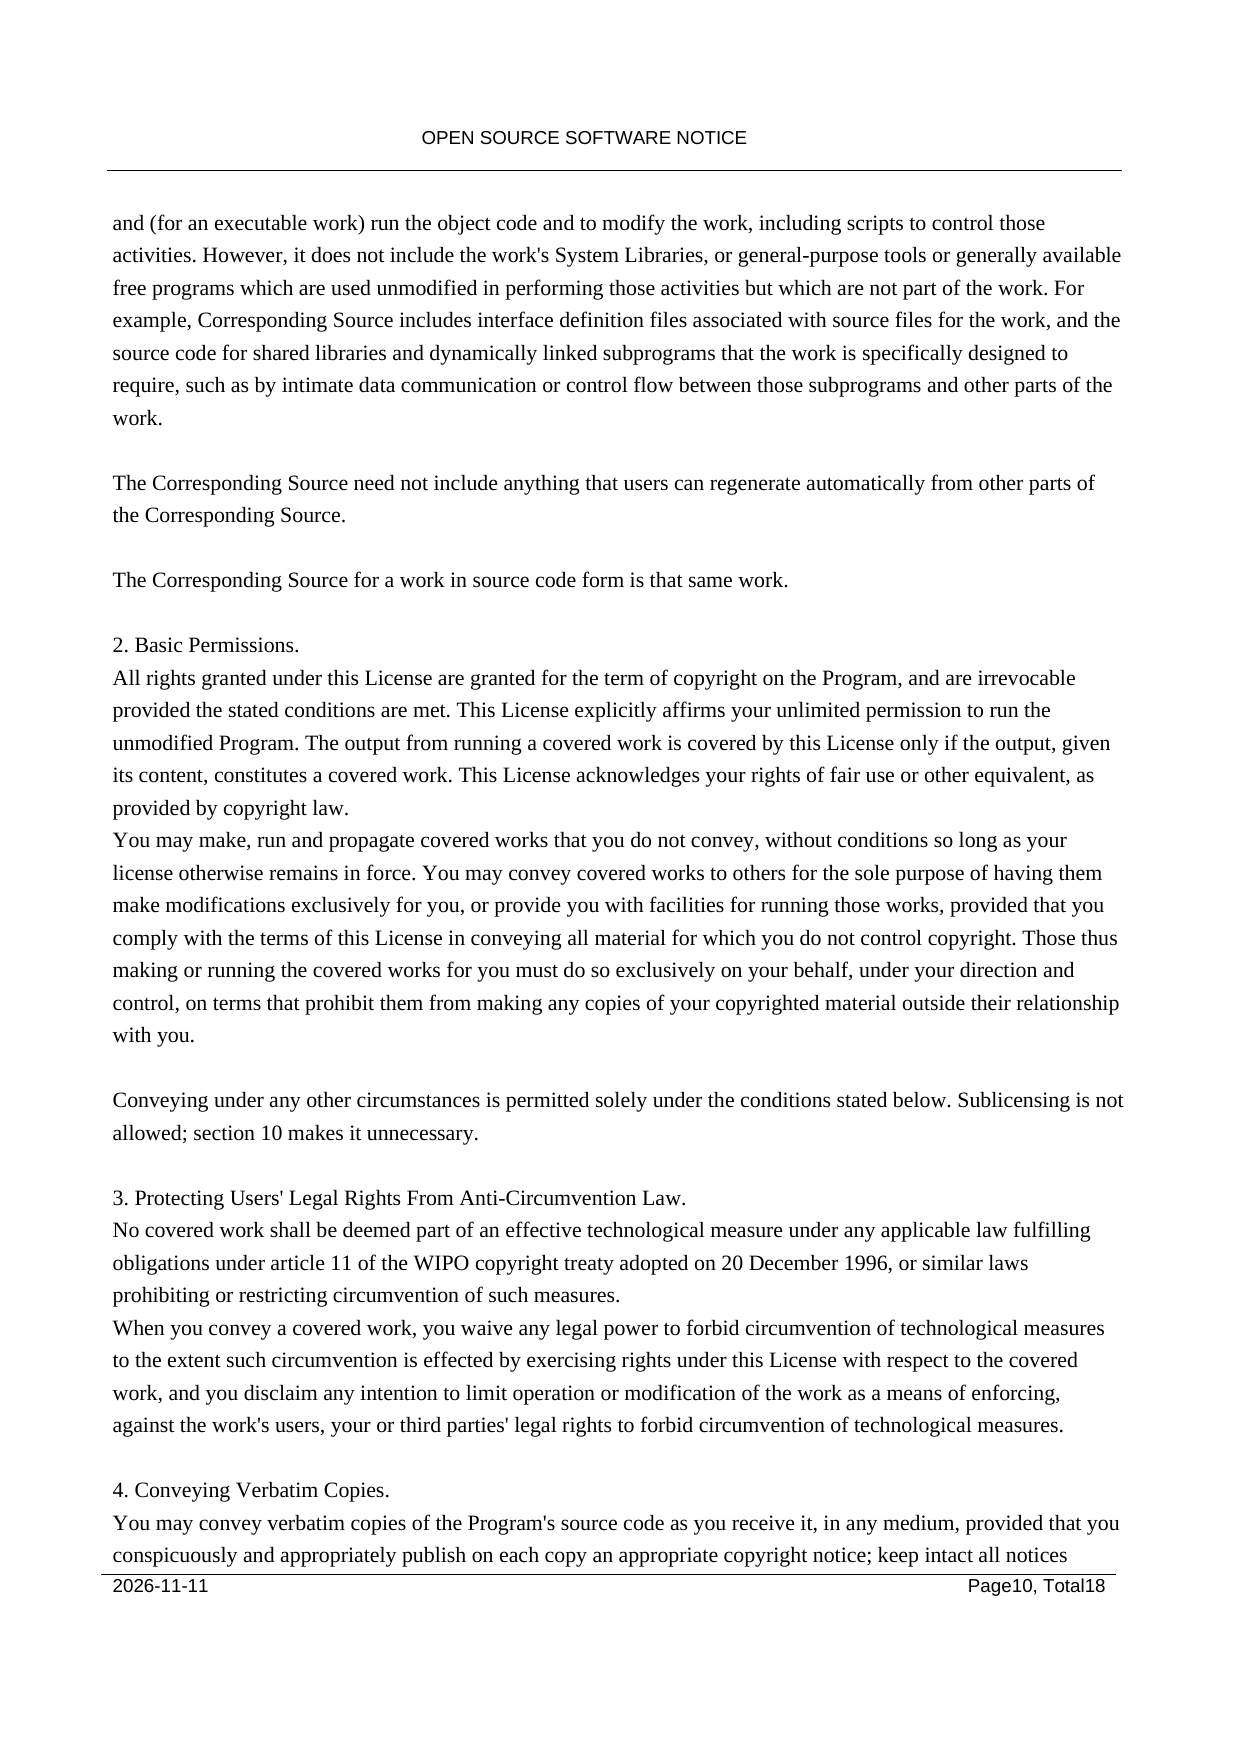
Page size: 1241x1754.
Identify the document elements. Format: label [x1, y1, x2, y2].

text [112, 206, 1128, 1571]
